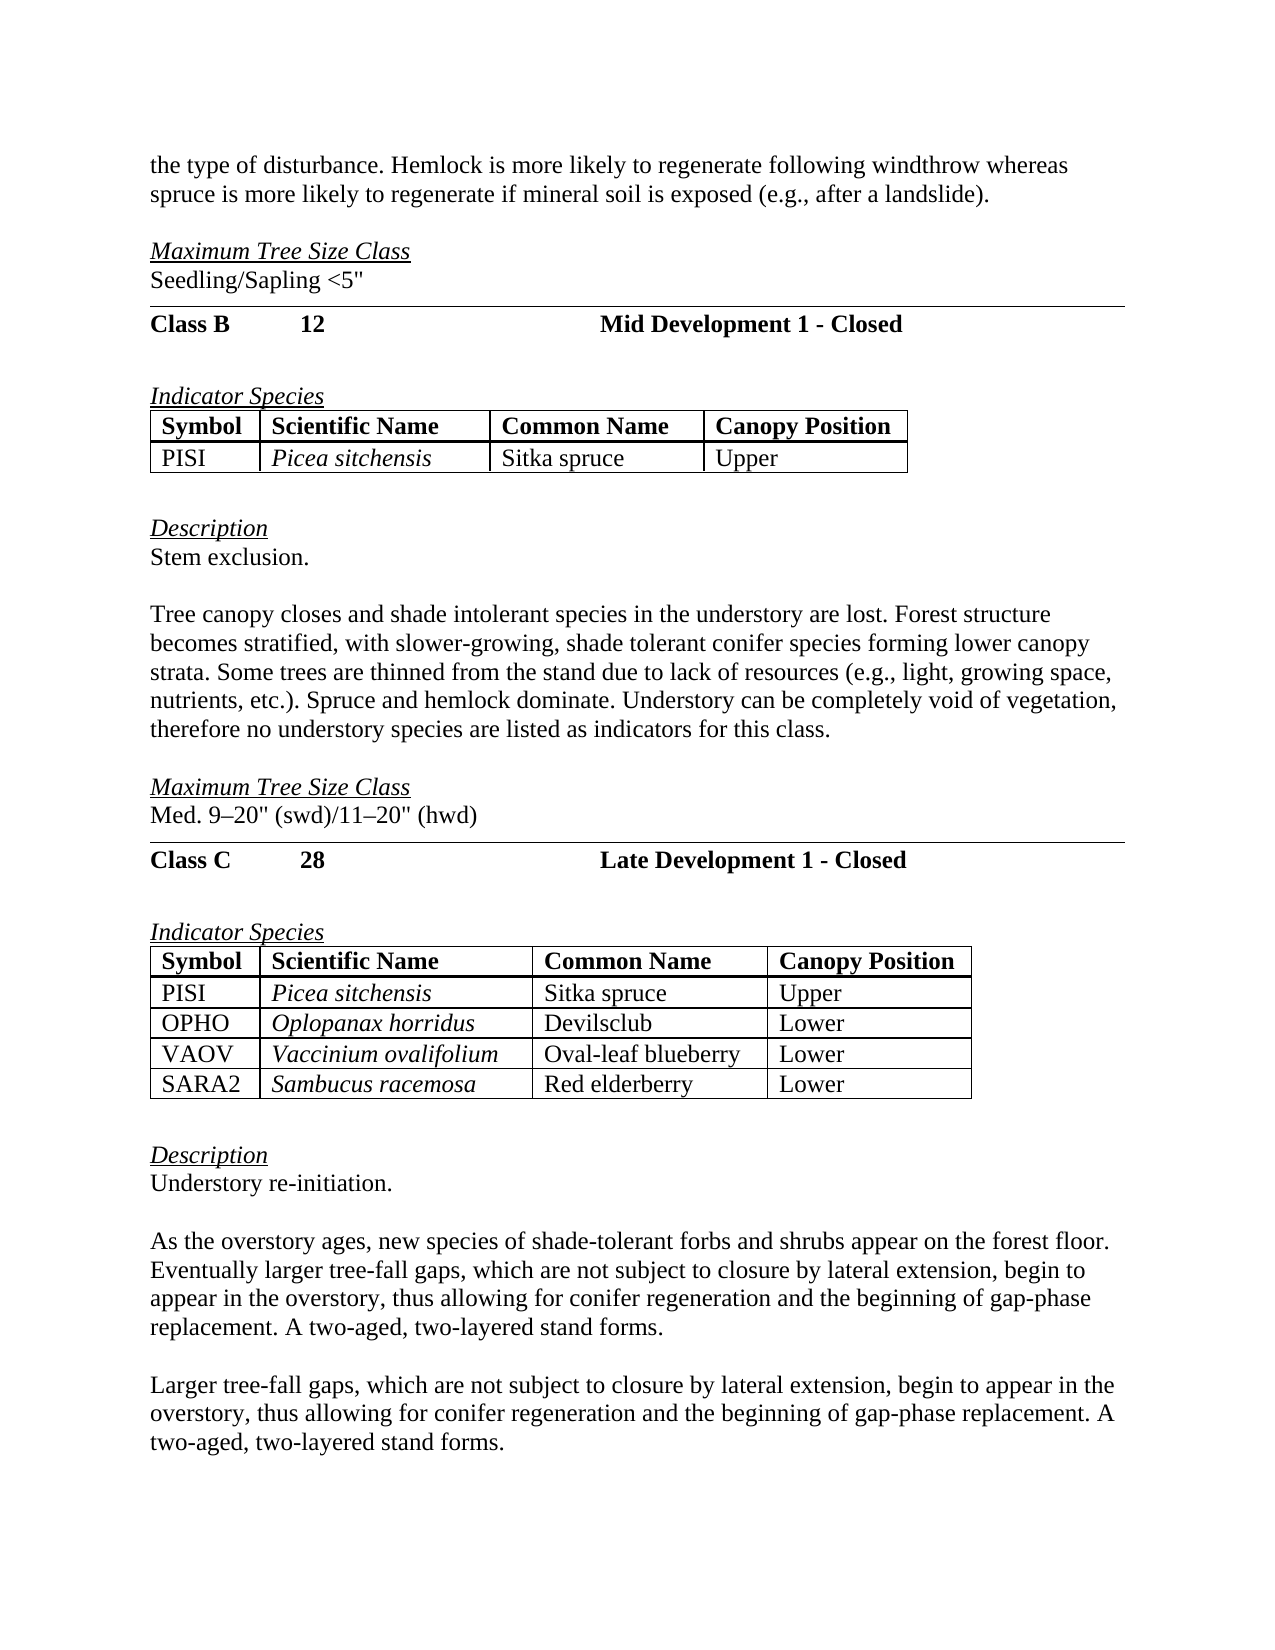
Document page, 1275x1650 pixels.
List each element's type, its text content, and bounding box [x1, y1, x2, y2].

table_cell Picea sitchensis [261, 443, 489, 471]
text Maximum Tree Size ClassMed. 9–20" (swd)/11–20" (hwd) [150, 772, 1125, 829]
table_cell VAOV [151, 1039, 259, 1068]
table_cell Upper [705, 443, 907, 471]
text Maximum Tree Size ClassSeedling/Sapling <5" [150, 236, 1125, 294]
table_cell Sitka spruce [491, 443, 703, 471]
table_cell Vaccinium ovalifolium [261, 1039, 532, 1068]
table_header Symbol [151, 411, 259, 439]
table_cell Upper [768, 978, 971, 1007]
table_cell SARA2 [151, 1069, 259, 1098]
text As the overstory ages, new species of shade-tolerant forbs and shrubs appear on the forest floor. Eventually larger tree-fall gaps, which are not subject to closure by lateral extension, begin to appear in the overstory, thus allowing for conifer regeneration and the beginning of gap-phase replacement. A two-aged, two-layered stand forms. [150, 1226, 1125, 1341]
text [150, 150, 1125, 207]
table_cell OPHO [151, 1009, 259, 1037]
table_cell PISI [151, 978, 259, 1007]
table_header Scientific Name [261, 411, 489, 439]
table_cell Sambucus racemosa [261, 1069, 532, 1098]
table_cell Lower [768, 1009, 971, 1037]
table_cell Oplopanax horridus [261, 1009, 532, 1037]
text Stem exclusion. [150, 542, 1125, 571]
text Description [150, 513, 1125, 542]
table_cell PISI [151, 443, 259, 471]
table_header Symbol [151, 947, 259, 975]
table_cell Red elderberry [533, 1069, 767, 1098]
table_cell Lower [768, 1069, 971, 1098]
table_cell Sitka spruce [533, 978, 767, 1007]
text Understory re-initiation. [150, 1168, 1125, 1197]
table_cell Oval-leaf blueberry [533, 1039, 767, 1068]
text Tree canopy closes and shade intolerant species in the understory are lost. Forest structure becomes stratified, with slower-growing, shade tolerant conifer species forming lower canopy strata. Some trees are thinned from the stand due to lack of resources (e.g., light, growing space, nutrients, etc.). Spruce and hemlock dominate. Understory can be completely void of vegetation, therefore no understory species are listed as indicators for this class. [150, 599, 1125, 743]
text Indicator Species [150, 381, 1125, 410]
text Class B 12 Mid Development 1 - Closed [150, 307, 1125, 338]
table_cell Picea sitchensis [261, 978, 532, 1007]
table_cell Devilsclub [533, 1009, 767, 1037]
table_header Common Name [491, 411, 703, 439]
table_header Common Name [533, 947, 767, 975]
text Description [150, 1140, 1125, 1168]
text Larger tree-fall gaps, which are not subject to closure by lateral extension, begin to appear in the overstory, thus allowing for conifer regeneration and the beginning of gap-phase replacement. A two-aged, two-layered stand forms. [150, 1370, 1125, 1456]
table_header Canopy Position [705, 411, 907, 439]
text Class C 28 Late Development 1 - Closed [150, 843, 1125, 874]
table_cell Lower [768, 1039, 971, 1068]
text Indicator Species [150, 917, 1125, 946]
table_header Scientific Name [261, 947, 532, 975]
table_header Canopy Position [768, 947, 971, 975]
